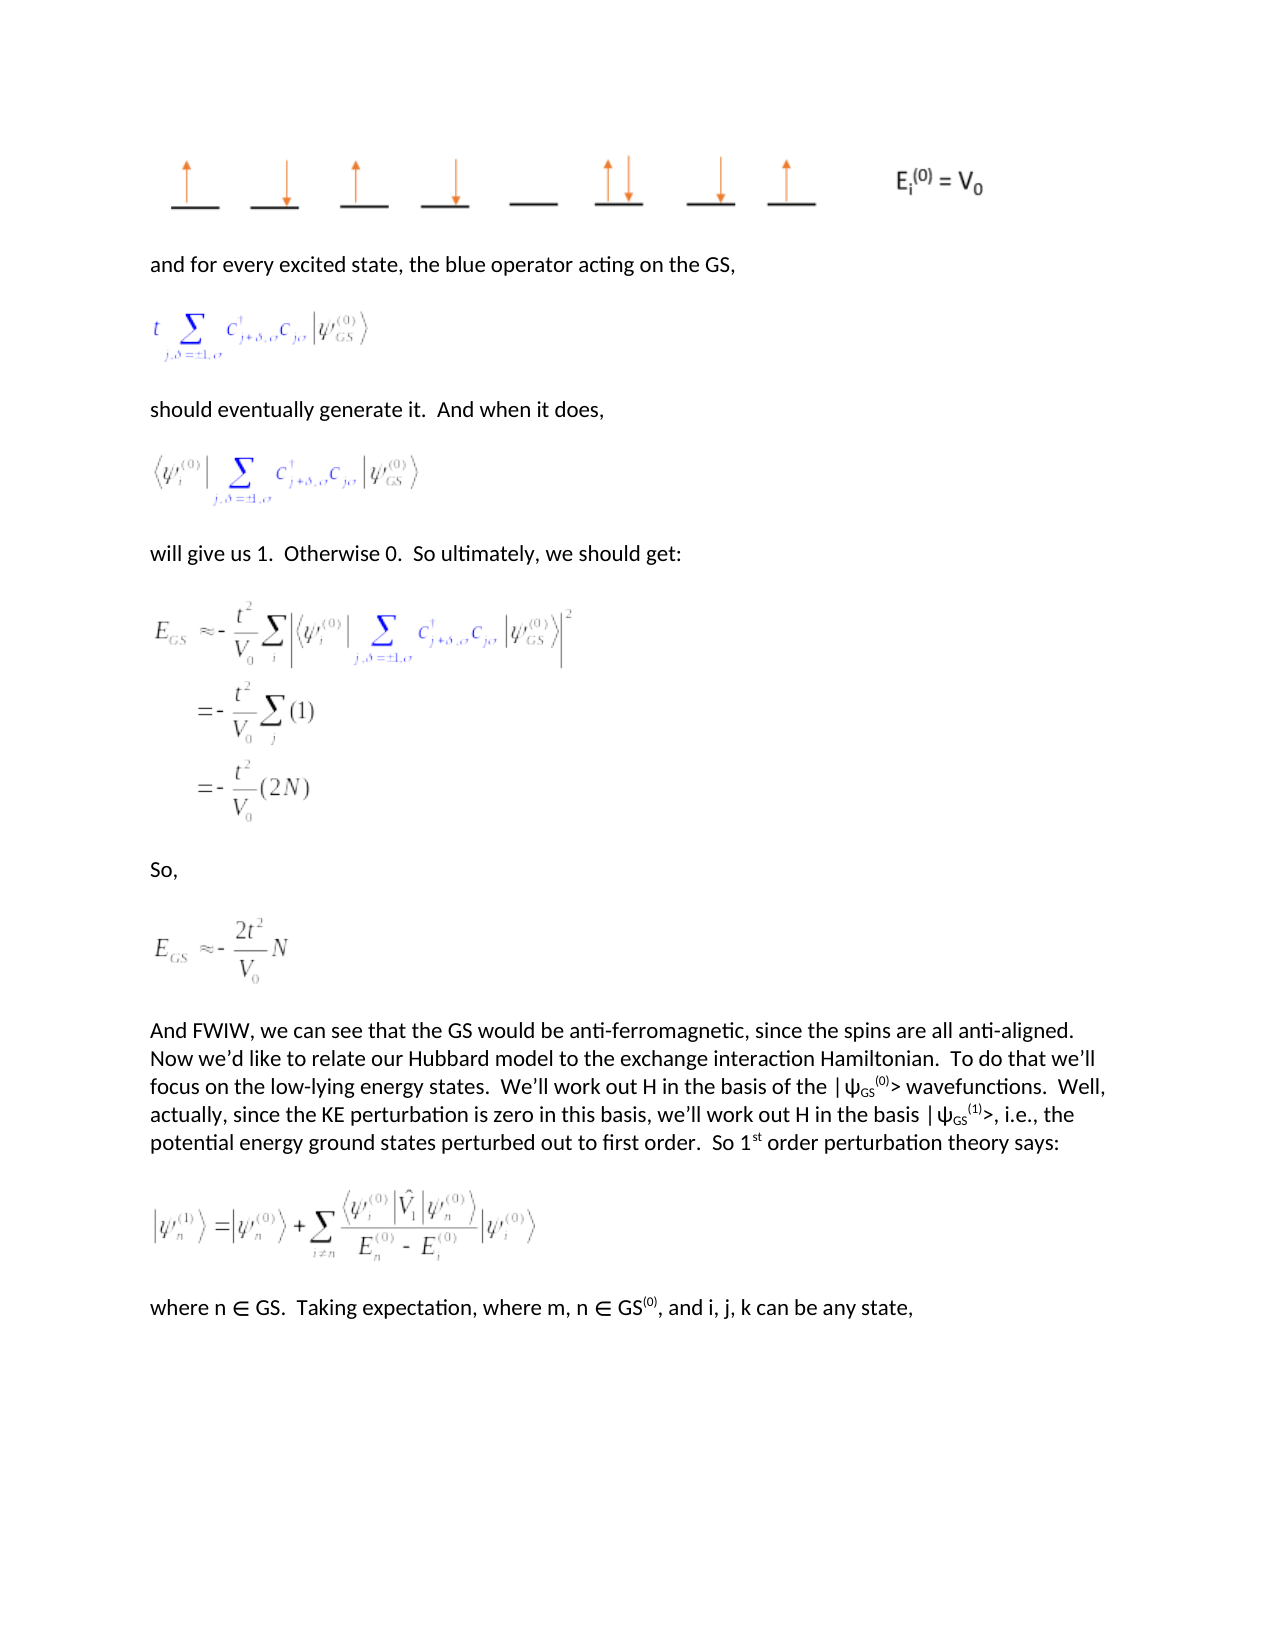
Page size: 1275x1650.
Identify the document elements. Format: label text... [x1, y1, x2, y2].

text where n ∈ GS. Taking expectation, where m, n ∈ GS(0), and i, j, k can be any state, [150, 1293, 1125, 1322]
text So, [150, 855, 1125, 883]
picture [150, 150, 988, 223]
text should eventually generate it. And when it does, [150, 395, 1125, 423]
text and for every excited state, the blue operator acting on the GS, [150, 251, 1125, 278]
text And FWIW, we can see that the GS would be anti-ferromagnetic, since the spins are all anti-aligned. Now we’d like to relate our Hubbard model to the exchange interaction Hamiltonian. To do that we’ll focus on the low-lying energy states. We’ll work out H in the basis of the |ψGS(0)> wavefunctions. Well, actually, since the KE perturbation is zero in this basis, we’ll work out H in the basis |ψGS(1)>, i.e., the potential energy ground states perturbed out to first order. So 1st order perturbation theory says: [150, 1016, 1125, 1156]
text will give us 1. Otherwise 0. So ultimately, we should get: [150, 539, 1125, 567]
